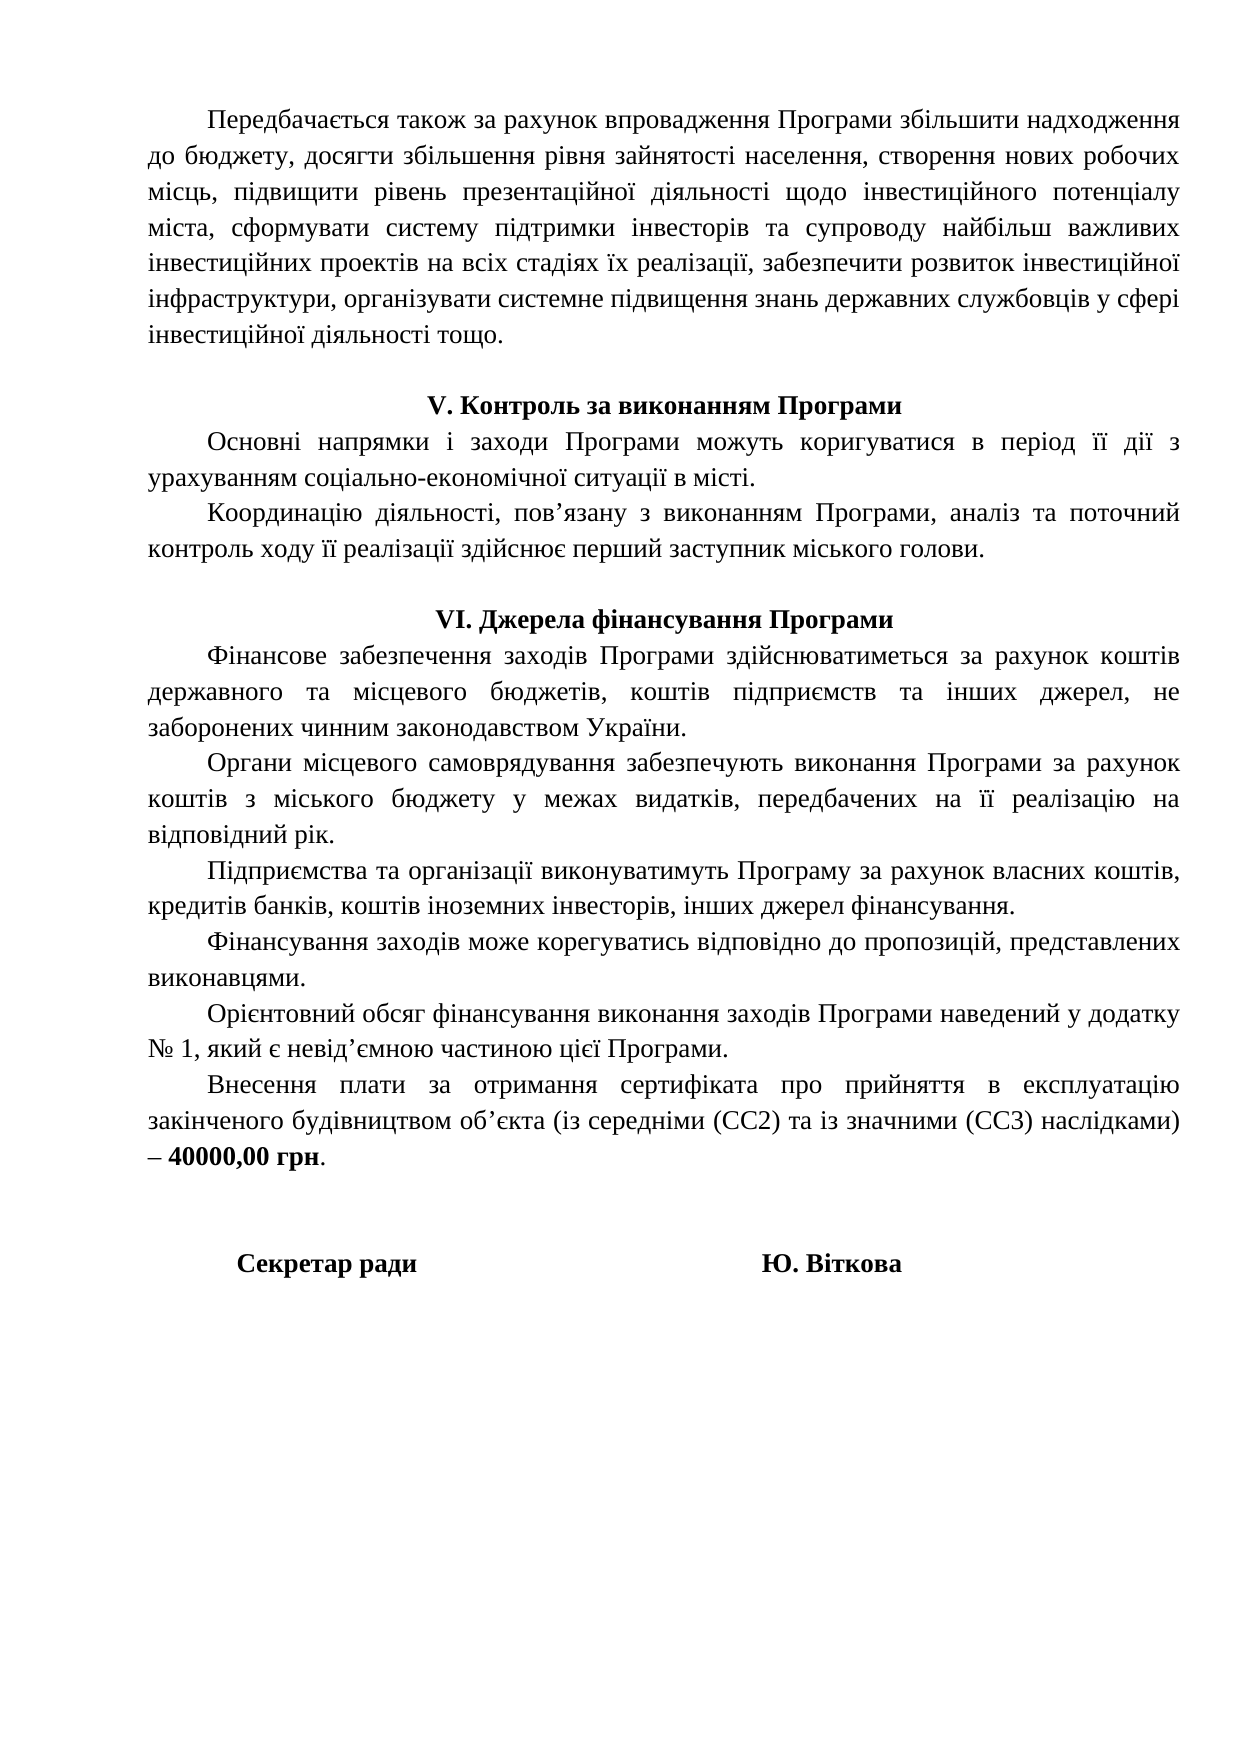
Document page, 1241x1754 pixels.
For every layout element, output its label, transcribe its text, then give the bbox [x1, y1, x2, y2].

text Органи місцевого самоврядування забезпечують виконання Програми за рахунок коштів з міського бюджету у межах видатків, передбачених на її реалізацію на відповідний рік. [148, 747, 1181, 849]
text Підприємства та організації виконуватимуть Програму за рахунок власних коштів, кредитів банків, коштів іноземних інвесторів, інших джерел фінансування. [148, 854, 1181, 921]
text Орієнтовний обсяг фінансування виконання заходів Програми наведений у додатку № 1, який є невід’ємною частиною цієї Програми. [148, 997, 1181, 1063]
text Внесення плати за отримання сертифіката про прийняття в експлуатацію закінченого будівництвом об’єкта (із середніми (СС2) та із значними (СС3) наслідками) – 40000,00 грн. [148, 1068, 1181, 1171]
text Фінансове забезпечення заходів Програми здійснюватиметься за рахунок коштів державного та місцевого бюджетів, коштів підприємств та інших джерел, не заборонених чинним законодавством України. [148, 639, 1181, 742]
text Координацію діяльності, пов’язану з виконанням Програми, аналіз та поточний контроль ходу її реалізації здійснює перший заступник міського голови. [148, 496, 1181, 563]
text Фінансування заходів може корегуватись відповідно до пропозицій, представлених виконавцями. [148, 925, 1181, 992]
text VI. Джерела фінансування Програми [148, 604, 1181, 635]
text Основні напрямки і заходи Програми можуть коригуватися в період її дії з урахуванням соціально-економічної ситуації в місті. [148, 425, 1181, 492]
text Секретар ради Ю. Віткова [148, 1247, 1181, 1278]
text V. Контроль за виконанням Програми [148, 389, 1181, 420]
text Передбачається також за рахунок впровадження Програми збільшити надходження до бюджету, досягти збільшення рівня зайнятості населення, створення нових робочих місць, підвищити рівень презентаційної діяльності щодо інвестиційного потенціалу міста, сформувати систему підтримки інвесторів та супроводу найбільш важливих інвестиційних проектів на всіх стадіях їх реалізації, забезпечити розвиток інвестиційної інфраструктури, організувати системне підвищення знань державних службовців у сфері інвестиційної діяльності тощо. [148, 103, 1181, 349]
